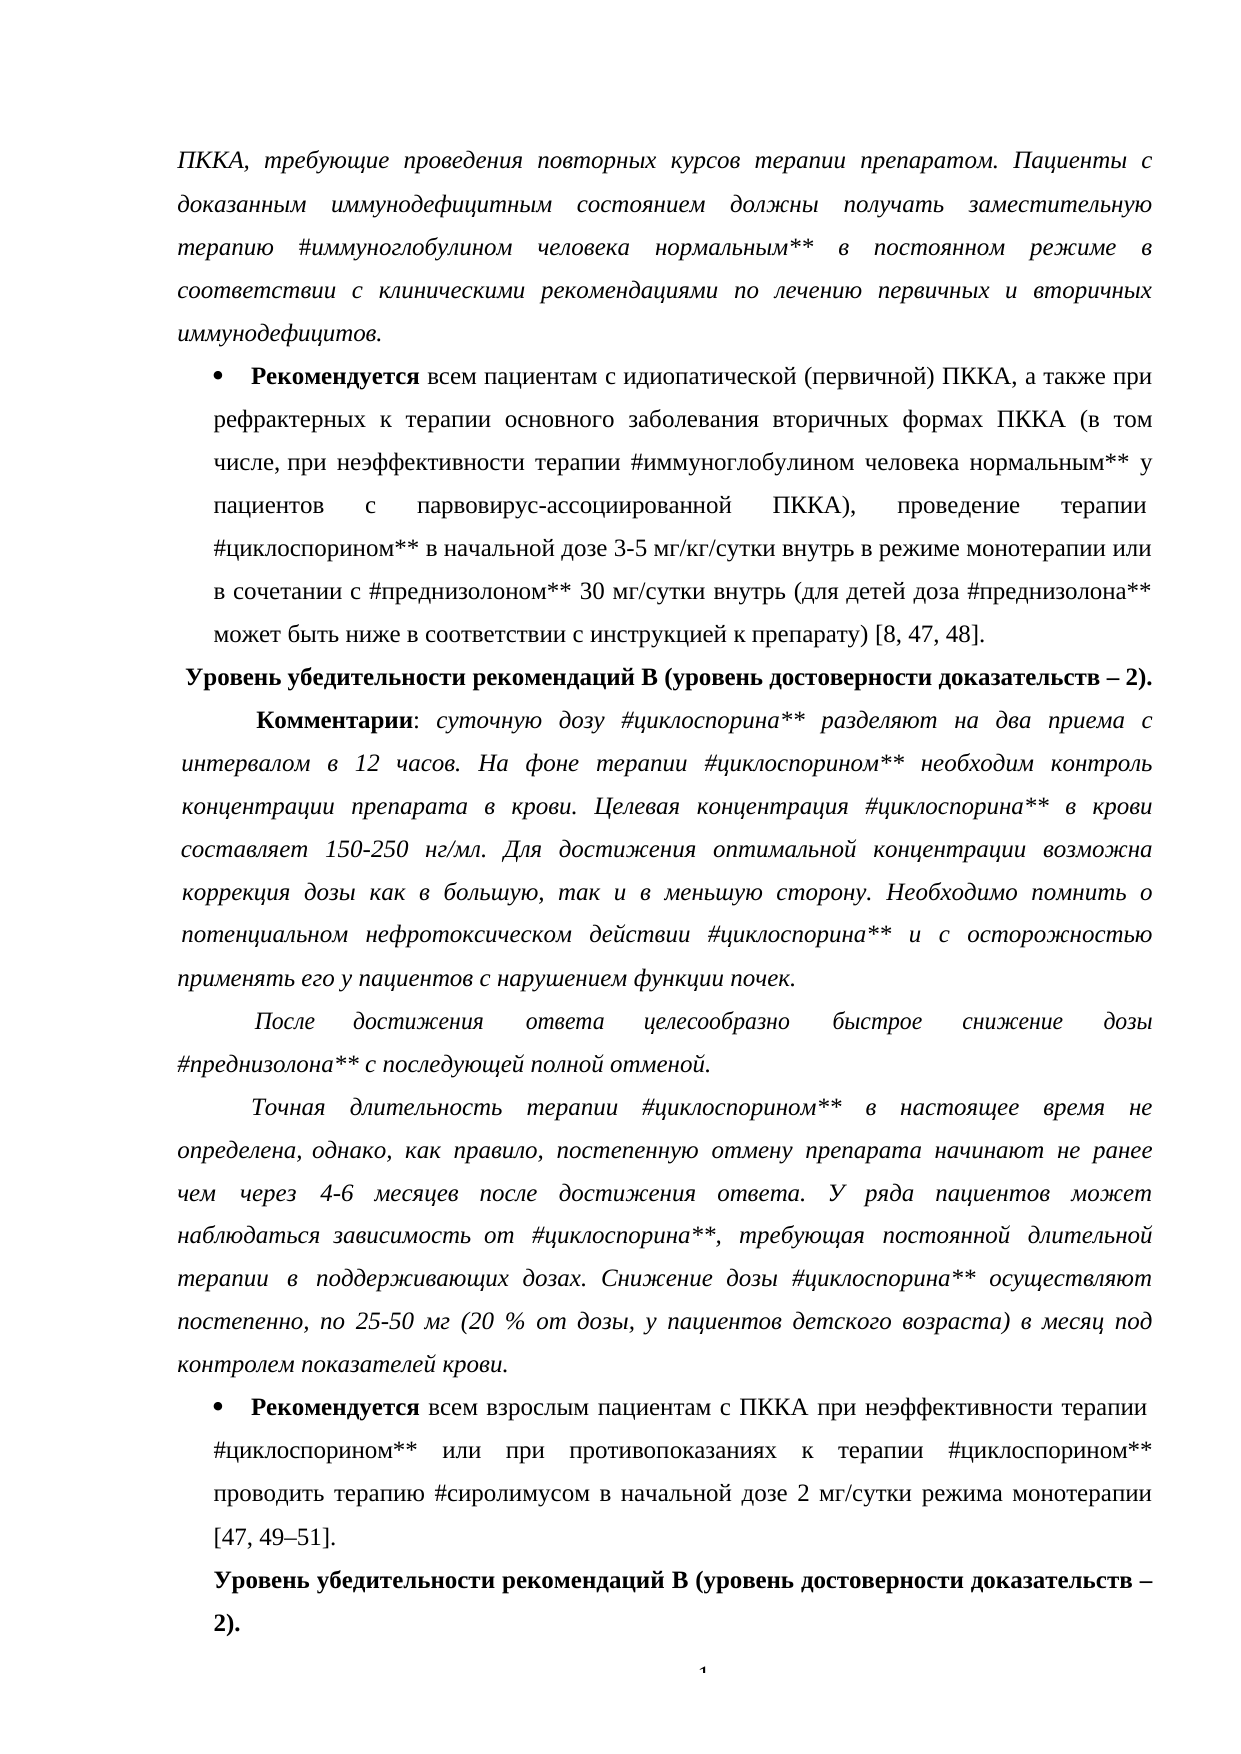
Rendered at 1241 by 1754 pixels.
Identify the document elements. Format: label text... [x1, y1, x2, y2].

text применять его у пациентов с нарушением функции почек. [177, 963, 1163, 991]
list Рекомендуется всем взрослым пациентам с ПККА при неэффективности терапии [213, 1392, 1163, 1421]
list Рекомендуется всем пациентам с идиопатической (первичной) ПККА, а также при рефрактерных к терапии основного заболевания вторичных формах ПККА (в том числе, при неэффективности терапии #иммуноглобулином человека нормальным** у пациентов с парвовирус-ассоциированной ПККА), проведение терапии [213, 361, 1152, 518]
text После достижения ответа целесообразно быстрое снижение дозы [164, 1006, 1152, 1035]
text #циклоспорином** или при противопоказаниях к терапии #циклоспорином** проводить терапию #сиролимусом в начальной дозе 2 мг/сутки режима монотерапии [47, 49–51]. [213, 1435, 1152, 1550]
text Точная длительность терапии #циклоспорином** в настоящее время не определена, однако, как правило, постепенную отмену препарата начинают не ранее чем через 4-6 месяцев после достижения ответа. У ряда пациентов может наблюдаться зависимость от #циклоспорина**, требующая постоянной длительной терапии в поддерживающих дозах. Снижение дозы #циклоспорина** осуществляют постепенно, по 25-50 мг (20 % от дозы, у пациентов детского возраста) в месяц под контролем показателей крови. [177, 1092, 1152, 1378]
subtitle Уровень убедительности рекомендаций B (уровень достоверности доказательств – 2). [213, 1565, 1152, 1637]
text Уровень убедительности рекомендаций В (уровень достоверности доказательств – 2). Комментарии: cуточную дозу #циклоспорина** разделяют на два приема с интервалом в 12 часов. На фоне терапии #циклоспорином** необходим контроль концентрации препарата в крови. Целевая концентрация #циклоспорина** в крови составляет 150-250 нг/мл. Для достижения оптимальной концентрации возможна коррекция дозы как в большую, так и в меньшую сторону. Необходимо помнить о потенциальном нефротоксическом действии #циклоспорина** и с осторожностью [164, 662, 1152, 948]
text #циклоспорином** в начальной дозе 3-5 мг/кг/сутки внутрь в режиме монотерапии или в сочетании с #преднизолоном** 30 мг/сутки внутрь (для детей доза #преднизолона** может быть ниже в соответствии с инструкцией к препарату) [8, 47, 48]. [213, 533, 1152, 647]
text ПККА, требующие проведения повторных курсов терапии препаратом. Пациенты с доказанным иммунодефицитным состоянием должны получать заместительную терапию #иммуноглобулином человека нормальным** в постоянном режиме в соответствии с клиническими рекомендациями по лечению первичных и вторичных иммунодефицитов. [177, 146, 1152, 347]
text #преднизолона** с последующей полной отменой. [177, 1049, 1163, 1078]
